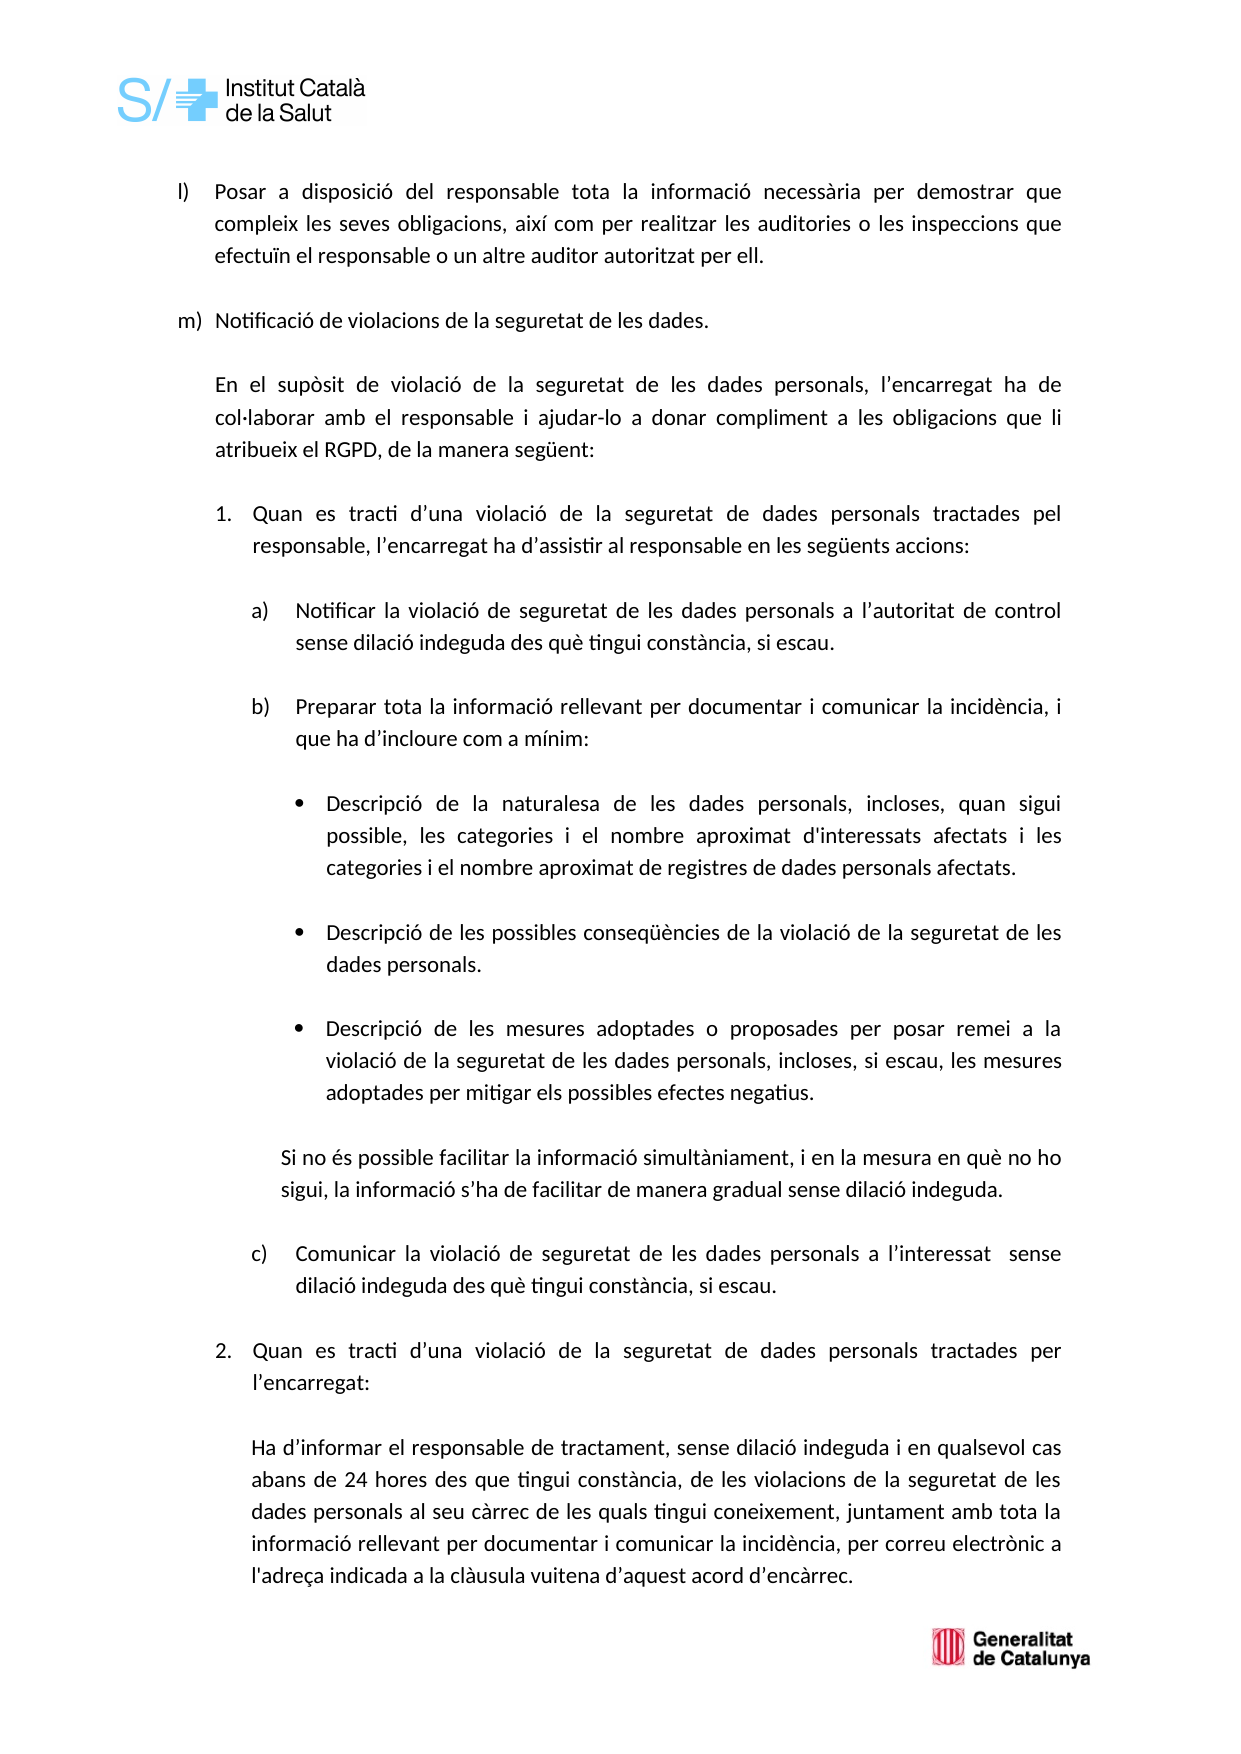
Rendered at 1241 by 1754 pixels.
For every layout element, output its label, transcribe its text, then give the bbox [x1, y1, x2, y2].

text Si no és possible facilitar la informació simultàniament, i en la mesura en què no ho sigui, la informació s’ha de facilitar de manera gradual sense dilació indeguda. [281, 1143, 1063, 1203]
list Quan es tracti d’una violació de la seguretat de dades personals tractades per l’encarregat: [215, 1336, 1063, 1396]
list Notificar la violació de seguretat de les dades personals a l’autoritat de control sense dilació indeguda des què tingui constància, si escau. [251, 596, 1063, 656]
list Preparar tota la informació rellevant per documentar i comunicar la incidència, i que ha d’incloure com a mínim: [251, 692, 1063, 752]
list Posar a disposició del responsable tota la informació necessària per demostrar que compleix les seves obligacions, així com per realitzar les auditories o les inspeccions que efectuïn el responsable o un altre auditor autoritzat per ell. [177, 177, 1063, 270]
list Descripció de les possibles conseqüències de la violació de la seguretat de les dades personals. [295, 918, 1063, 978]
list En el supòsit de violació de la seguretat de les dades personals, l’encarregat ha de col·laborar amb el responsable i ajudar-lo a donar compliment a les obligacions que li atribueix el RGPD, de la manera següent: [215, 370, 1063, 463]
picture [893, 1621, 1129, 1674]
list Descripció de les mesures adoptades o proposades per posar remei a la violació de la seguretat de les dades personals, incloses, si escau, les mesures adoptades per mitigar els possibles efectes negatius. [295, 1014, 1063, 1107]
list Descripció de la naturalesa de les dades personals, incloses, quan sigui possible, les categories i el nombre aproximat d'interessats afectats i les categories i el nombre aproximat de registres de dades personals afectats. [295, 789, 1063, 881]
list Ha d’informar el responsable de tractament, sense dilació indeguda i en qualsevol cas abans de 24 hores des que tingui constància, de les violacions de la seguretat de les dades personals al seu càrrec de les quals tingui coneixement, juntament amb tota la informació rellevant per documentar i comunicar la incidència, per correu electrònic a l'adreça indicada a la clàusula vuitena d’aquest acord d’encàrrec. [251, 1433, 1063, 1589]
list Notificació de violacions de la seguretat de les dades. [177, 306, 1063, 334]
list Quan es tracti d’una violació de la seguretat de dades personals tractades pel responsable, l’encarregat ha d’assistir al responsable en les següents accions: [215, 499, 1063, 559]
list Comunicar la violació de seguretat de les dades personals a l’interessat sense dilació indeguda des què tingui constància, si escau. [251, 1239, 1063, 1300]
picture [116, 75, 368, 126]
